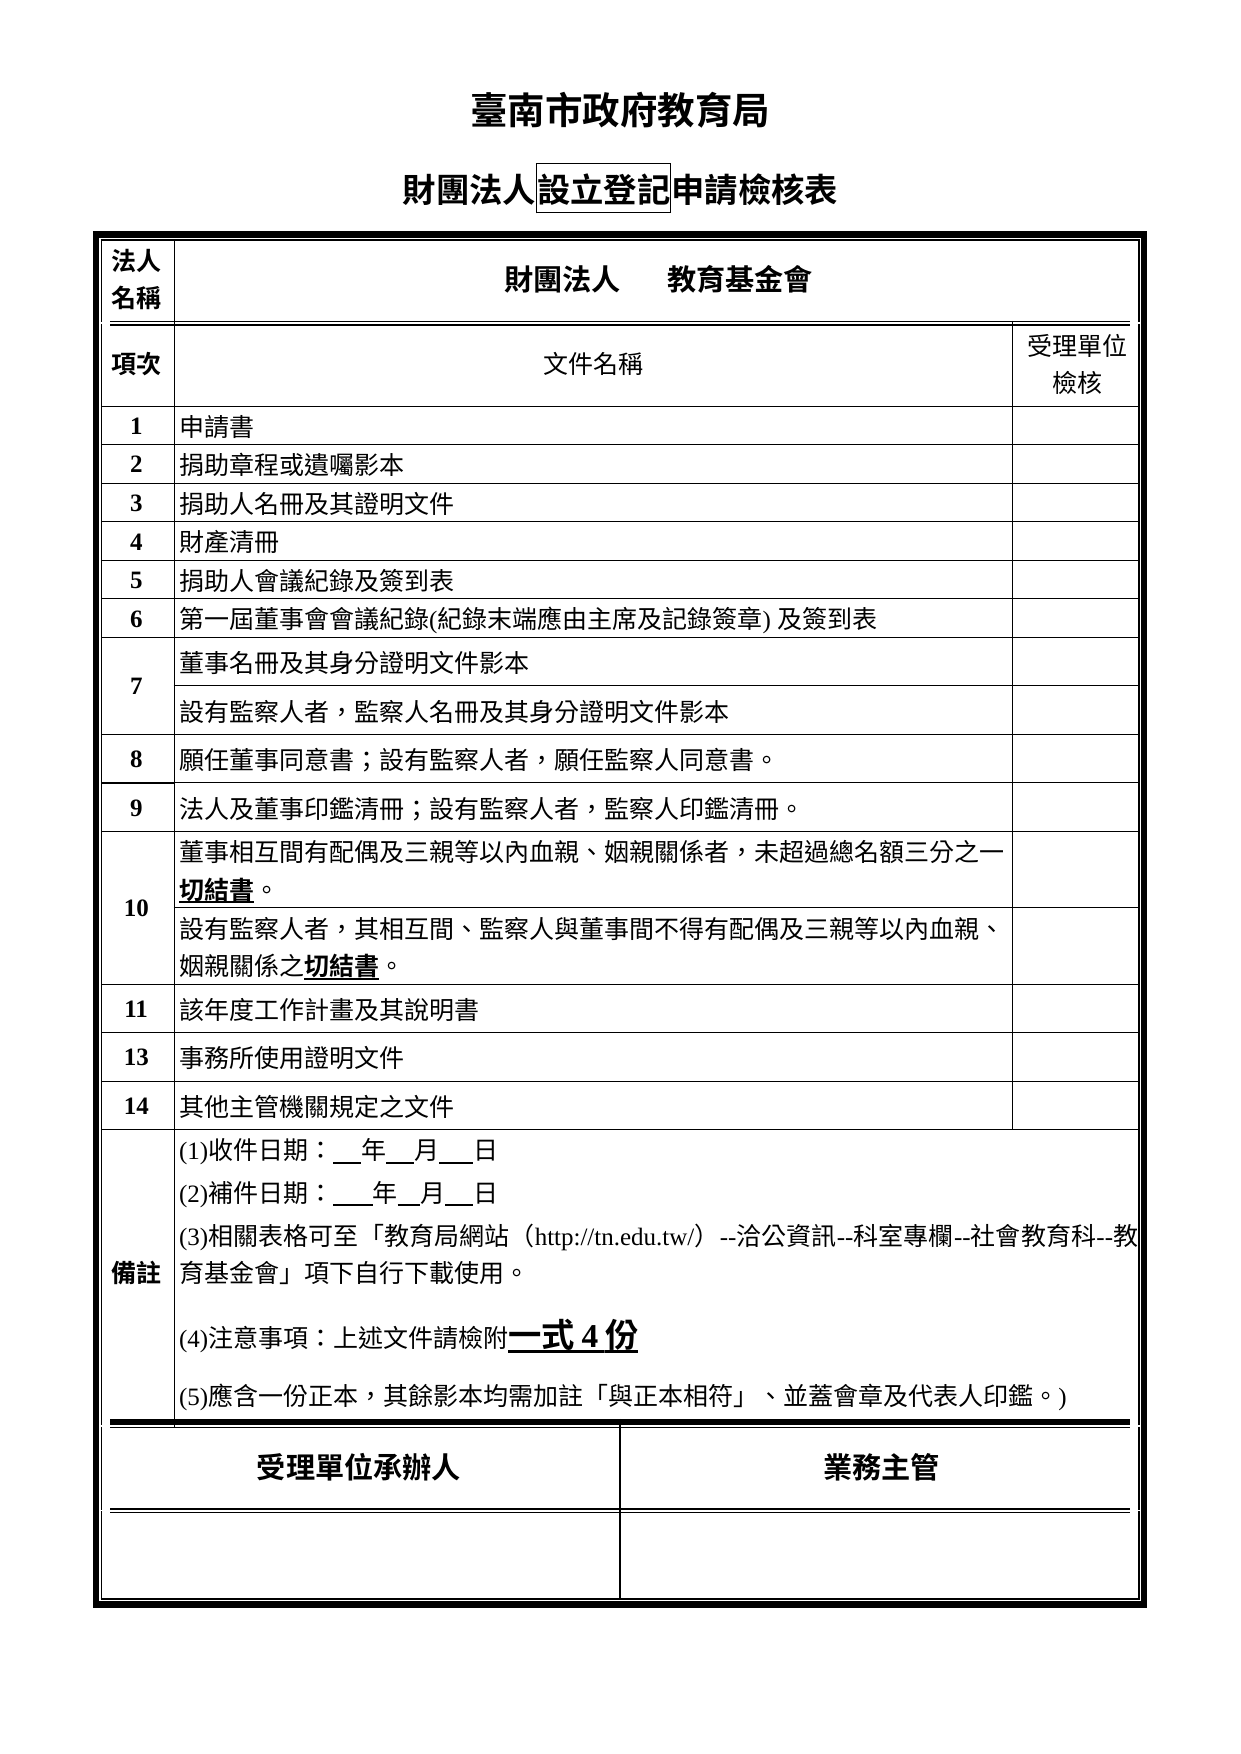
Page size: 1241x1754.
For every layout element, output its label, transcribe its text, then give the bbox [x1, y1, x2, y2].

table_cell 文件名稱 [175, 326, 1012, 406]
table_cell 8 [102, 735, 174, 782]
table_cell 項次 [99, 321, 174, 406]
table_cell [1013, 908, 1138, 984]
table_cell [1013, 783, 1138, 831]
table_cell 設有監察人者，其相互間、監察人與董事間不得有配偶及三親等以內血親、姻親關係之切結書。 [175, 908, 1012, 984]
table_cell [1013, 1033, 1138, 1081]
table_cell 董事名冊及其身分證明文件影本 [175, 638, 1012, 685]
text 臺南市政府教育局 [187, 71, 1053, 146]
table_cell 10 [102, 832, 174, 984]
table_cell 捐助人名冊及其證明文件 [175, 484, 1012, 521]
table_cell 5 [102, 561, 174, 598]
table_cell [1013, 407, 1138, 444]
table_cell [1013, 1082, 1138, 1129]
table_header 法人名稱 [102, 241, 174, 321]
table_cell 設有監察人者，監察人名冊及其身分證明文件影本 [175, 686, 1012, 734]
table_cell [1013, 599, 1138, 637]
table_cell 備註 [102, 1130, 174, 1419]
table_cell 7 [102, 638, 174, 734]
table_cell 該年度工作計畫及其說明書 [175, 985, 1012, 1032]
table_header 財團法人 教育基金會 [175, 241, 1138, 321]
table_cell [1013, 445, 1138, 483]
table_cell 2 [102, 445, 174, 483]
table_cell 4 [102, 522, 174, 560]
table_cell 財產清冊 [175, 522, 1012, 560]
table_cell 受理單位檢核 [1013, 321, 1141, 406]
table_cell [1013, 484, 1138, 521]
table_cell 申請書 [175, 407, 1012, 444]
table_cell 3 [102, 484, 174, 521]
table_cell 捐助人會議紀錄及簽到表 [175, 561, 1012, 598]
table_cell [1013, 522, 1138, 560]
table_cell 6 [102, 599, 174, 637]
table_cell [1013, 686, 1138, 734]
table_cell [1013, 832, 1138, 907]
table_cell 法人及董事印鑑清冊；設有監察人者，監察人印鑑清冊。 [175, 783, 1012, 831]
table_cell 第一屆董事會會議紀錄(紀錄末端應由主席及記錄簽章) 及簽到表 [175, 599, 1012, 637]
table_cell 董事相互間有配偶及三親等以內血親、姻親關係者，未超過總名額三分之一切結書。 [175, 832, 1012, 907]
table_cell 13 [102, 1033, 174, 1081]
table_cell 其他主管機關規定之文件 [175, 1082, 1012, 1129]
table_cell [1013, 735, 1138, 782]
table_cell (1)收件日期： 年 月 日 (2)補件日期： 年 月 日 (3)相關表格可至「教育局網站（http://tn.edu.tw/）--洽公資訊--科室專欄--社會教育科--教育基金會」項下自行下載使用。 (4)注意事項：上述文件請檢附一式4份 (5)應含一份正本，其餘影本均需加註「與正本相符」、並蓋會章及代表人印鑑。) [175, 1130, 1138, 1419]
table_cell 受理單位承辦人 [99, 1419, 619, 1508]
table_cell [99, 1508, 619, 1598]
table_cell [621, 1508, 1141, 1598]
table_cell 願任董事同意書；設有監察人者，願任監察人同意書。 [175, 735, 1012, 782]
table_cell 14 [102, 1082, 174, 1129]
table_cell 1 [102, 407, 174, 444]
table_cell [1013, 638, 1138, 685]
table_cell 9 [102, 784, 174, 831]
table_cell 捐助章程或遺囑影本 [175, 445, 1012, 483]
table_cell [1013, 985, 1138, 1032]
table_cell [1013, 561, 1138, 598]
table_cell 事務所使用證明文件 [175, 1033, 1012, 1081]
text 財團法人設立登記申請檢核表 [187, 151, 1053, 226]
table_cell 業務主管 [621, 1419, 1141, 1508]
table_cell 11 [102, 985, 174, 1032]
